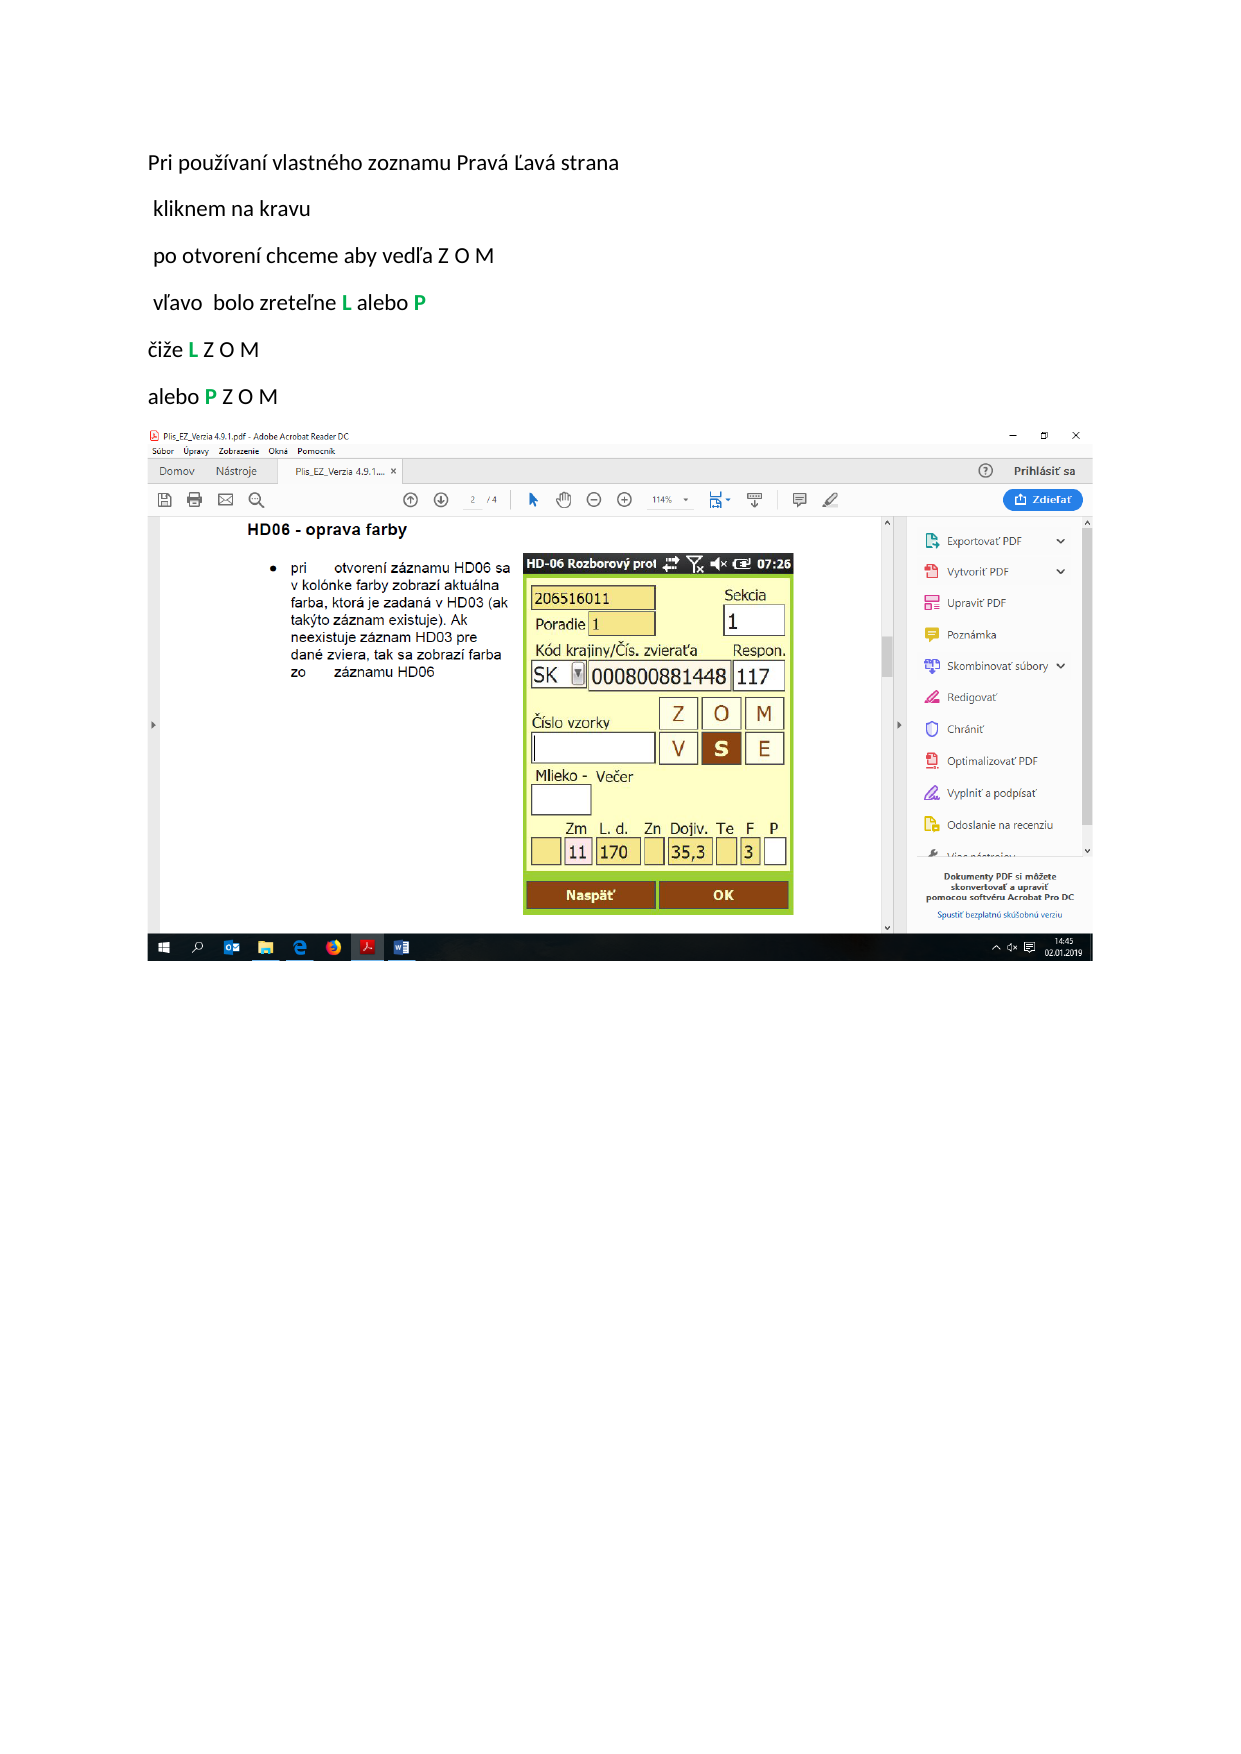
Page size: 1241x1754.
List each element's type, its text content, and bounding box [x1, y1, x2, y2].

text Pri používaní vlastného zoznamu Pravá Ľavá strana [148, 148, 1093, 176]
picture [147, 428, 1093, 961]
text po otvorení chceme aby vedľa Z O M [148, 241, 1093, 269]
text alebo P Z O M [148, 382, 1093, 410]
text kliknem na kravu [148, 194, 1093, 222]
text čiže L Z O M [148, 335, 1093, 363]
text vľavo bolo zreteľne L alebo P [148, 288, 1093, 316]
